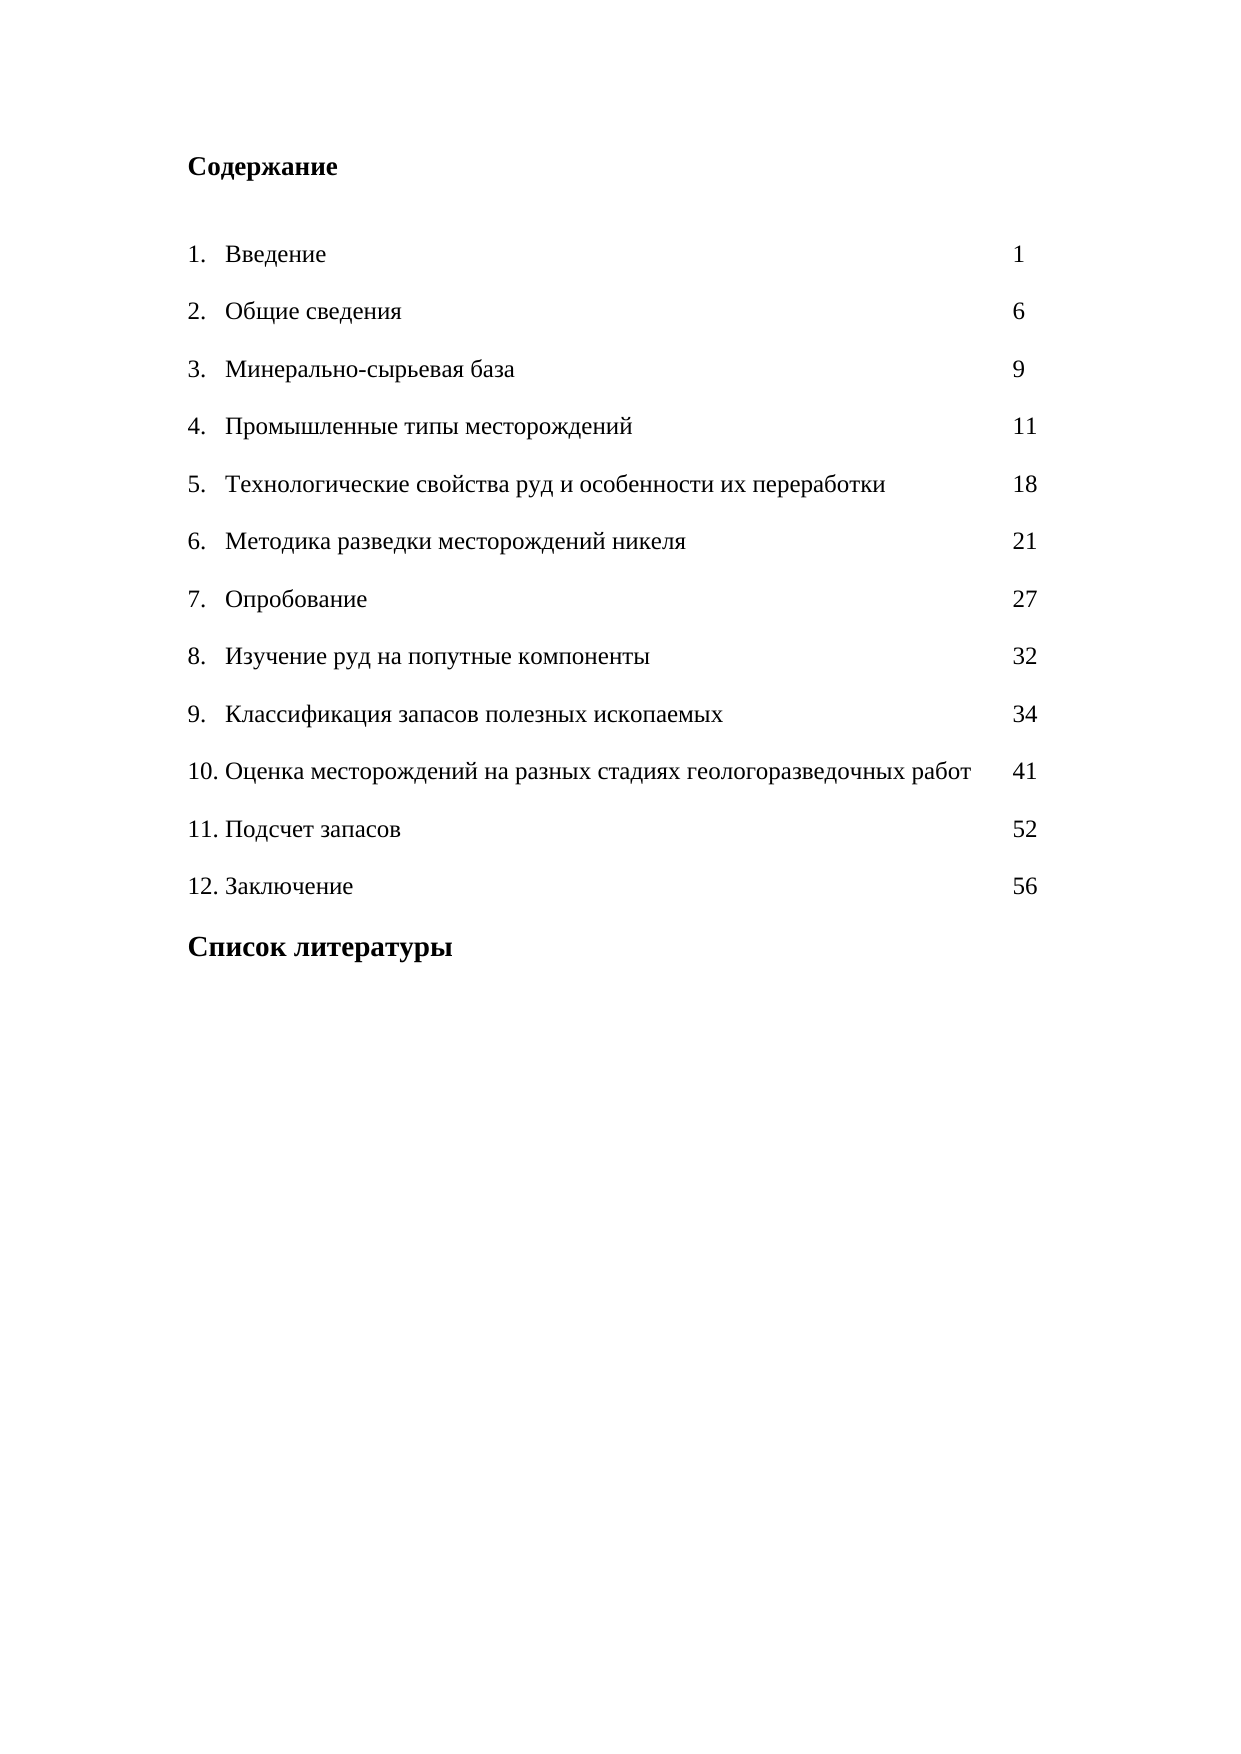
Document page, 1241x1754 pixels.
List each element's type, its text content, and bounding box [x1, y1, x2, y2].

list Классификация запасов полезных ископаемых 34 [187, 699, 1053, 727]
list Технологические свойства руд и особенности их переработки 18 [187, 469, 1053, 497]
subtitle Список литературы [187, 929, 1053, 962]
list Промышленные типы месторождений 11 [187, 411, 1053, 440]
list Методика разведки месторождений никеля 21 [187, 526, 1053, 555]
list Изучение руд на попутные компоненты 32 [187, 641, 1053, 670]
subtitle Содержание [187, 150, 1053, 181]
list Оценка месторождений на разных стадиях геологоразведочных работ 41 [187, 756, 1053, 785]
list Подсчет запасов 52 [187, 814, 1053, 842]
list Опробование 27 [187, 584, 1053, 612]
list Общие сведения 6 [187, 296, 1053, 325]
list Заключение 56 [187, 871, 1053, 900]
list Минерально-сырьевая база 9 [187, 354, 1053, 382]
list Введение 1 [187, 239, 1053, 267]
